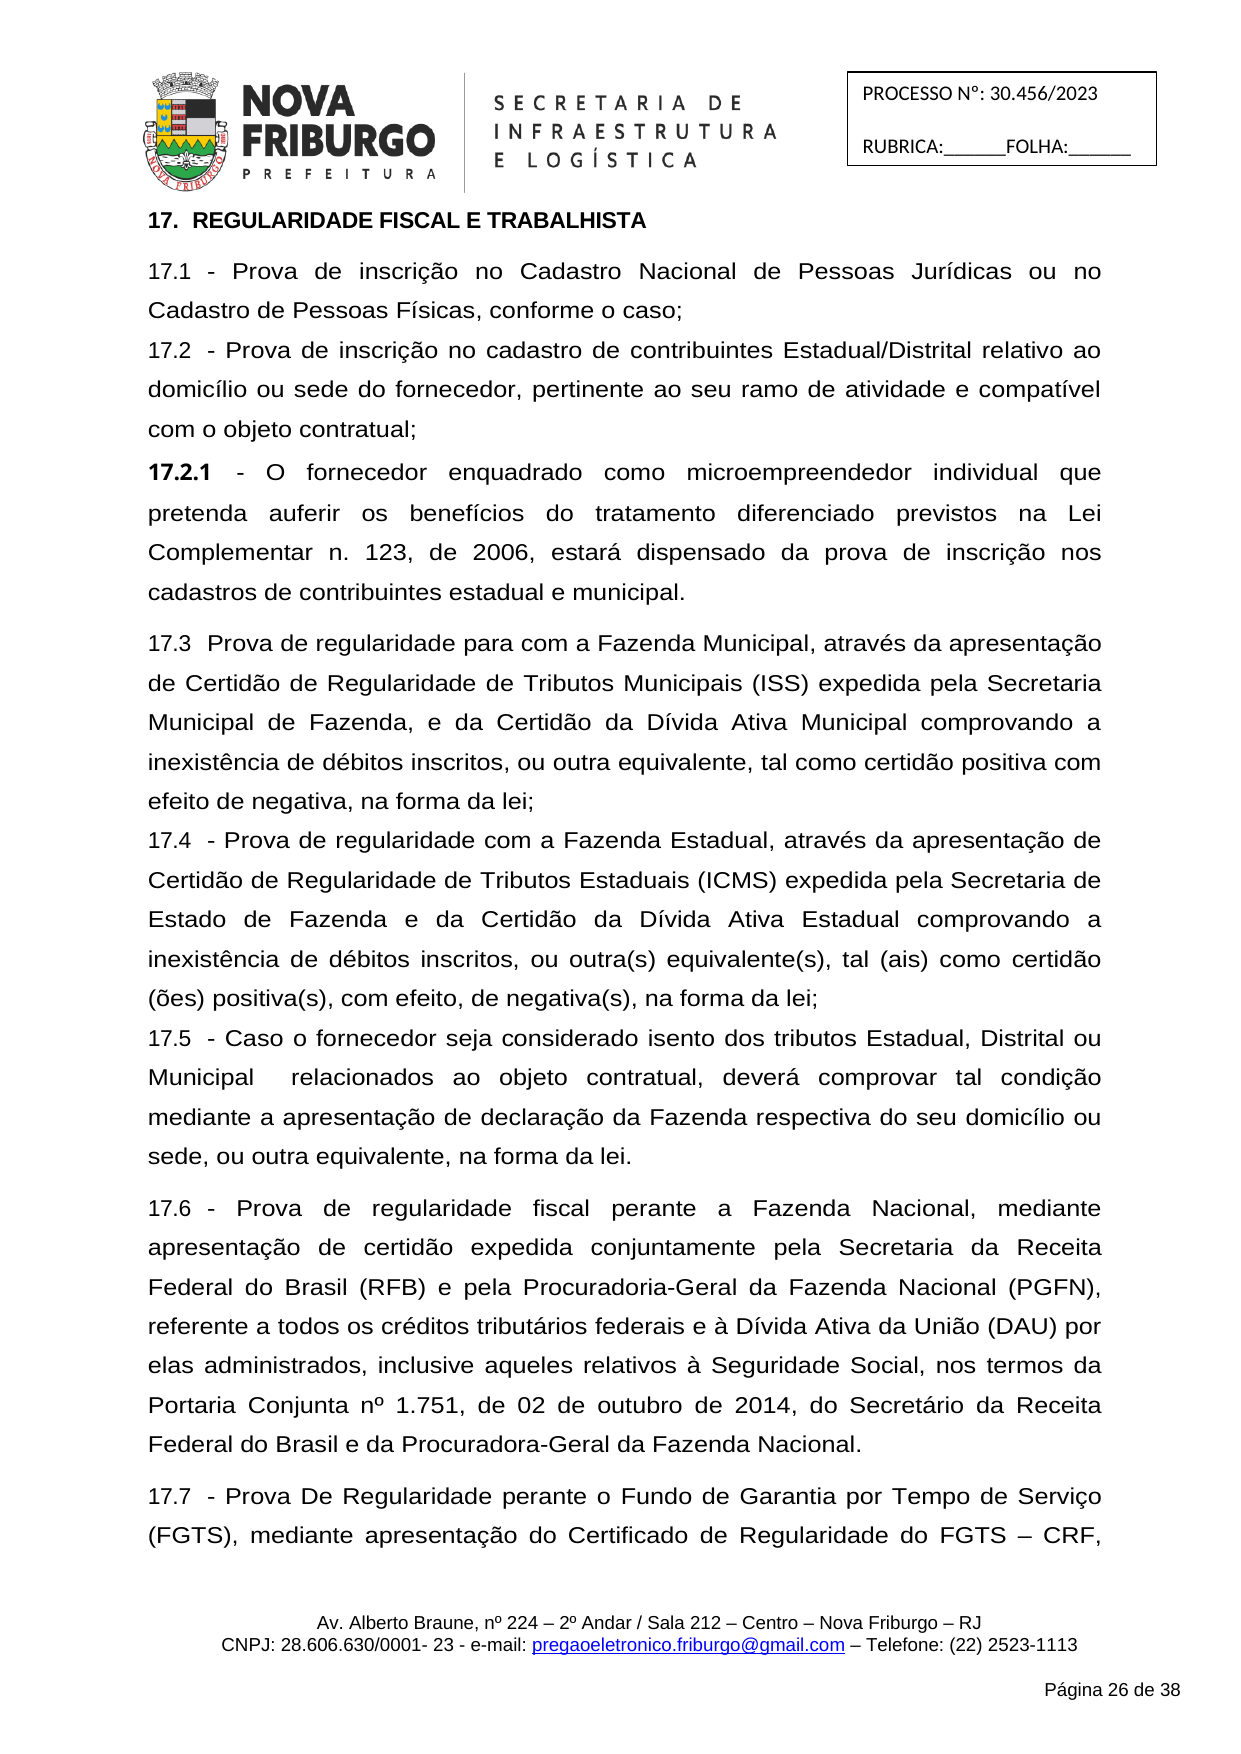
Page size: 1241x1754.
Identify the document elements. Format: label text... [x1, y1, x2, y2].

list - Prova de regularidade com a Fazenda Estadual, através da apresentação de Certidão de Regularidade de Tributos Estaduais (ICMS) expedida pela Secretaria de Estado de Fazenda e da Certidão da Dívida Ativa Estadual comprovando a inexistência de débitos inscritos, ou outra(s) equivalente(s), tal (ais) como certidão (ões) positiva(s), com efeito, de negativa(s), na forma da lei; [148, 827, 1103, 1012]
list - Prova de inscrição no cadastro de contribuintes Estadual/Distrital relativo ao domicílio ou sede do fornecedor, pertinente ao seu ramo de atividade e compatível com o objeto contratual; [148, 337, 1103, 442]
list REGULARIDADE FISCAL E TRABALHISTA [148, 207, 1103, 233]
list - Prova de regularidade fiscal perante a Fazenda Nacional, mediante apresentação de certidão expedida conjuntamente pela Secretaria da Receita Federal do Brasil (RFB) e pela Procuradoria-Geral da Fazenda Nacional (PGFN), referente a todos os créditos tributários federais e à Dívida Ativa da União (DAU) por elas administrados, inclusive aqueles relativos à Seguridade Social, nos termos da Portaria Conjunta nº 1.751, de 02 de outubro de 2014, do Secretário da Receita Federal do Brasil e da Procuradora-Geral da Fazenda Nacional. [148, 1194, 1103, 1458]
list - O fornecedor enquadrado como microempreendedor individual que pretenda auferir os benefícios do tratamento diferenciado previstos na Lei Complementar n. 123, de 2006, estará dispensado da prova de inscrição nos cadastros de contribuintes estadual e municipal. [148, 455, 1103, 605]
picture [118, 44, 809, 204]
list - Prova de inscrição no Cadastro Nacional de Pessoas Jurídicas ou no Cadastro de Pessoas Físicas, conforme o caso; [148, 258, 1103, 324]
list - Caso o fornecedor seja considerado isento dos tributos Estadual, Distrital ou Municipal relacionados ao objeto contratual, deverá comprovar tal condição mediante a apresentação de declaração da Fazenda respectiva do seu domicílio ou sede, ou outra equivalente, na forma da lei. [148, 1025, 1103, 1169]
list Prova de regularidade para com a Fazenda Municipal, através da apresentação de Certidão de Regularidade de Tributos Municipais (ISS) expedida pela Secretaria Municipal de Fazenda, e da Certidão da Dívida Ativa Municipal comprovando a inexistência de débitos inscritos, ou outra equivalente, tal como certidão positiva com efeito de negativa, na forma da lei; [148, 630, 1103, 814]
